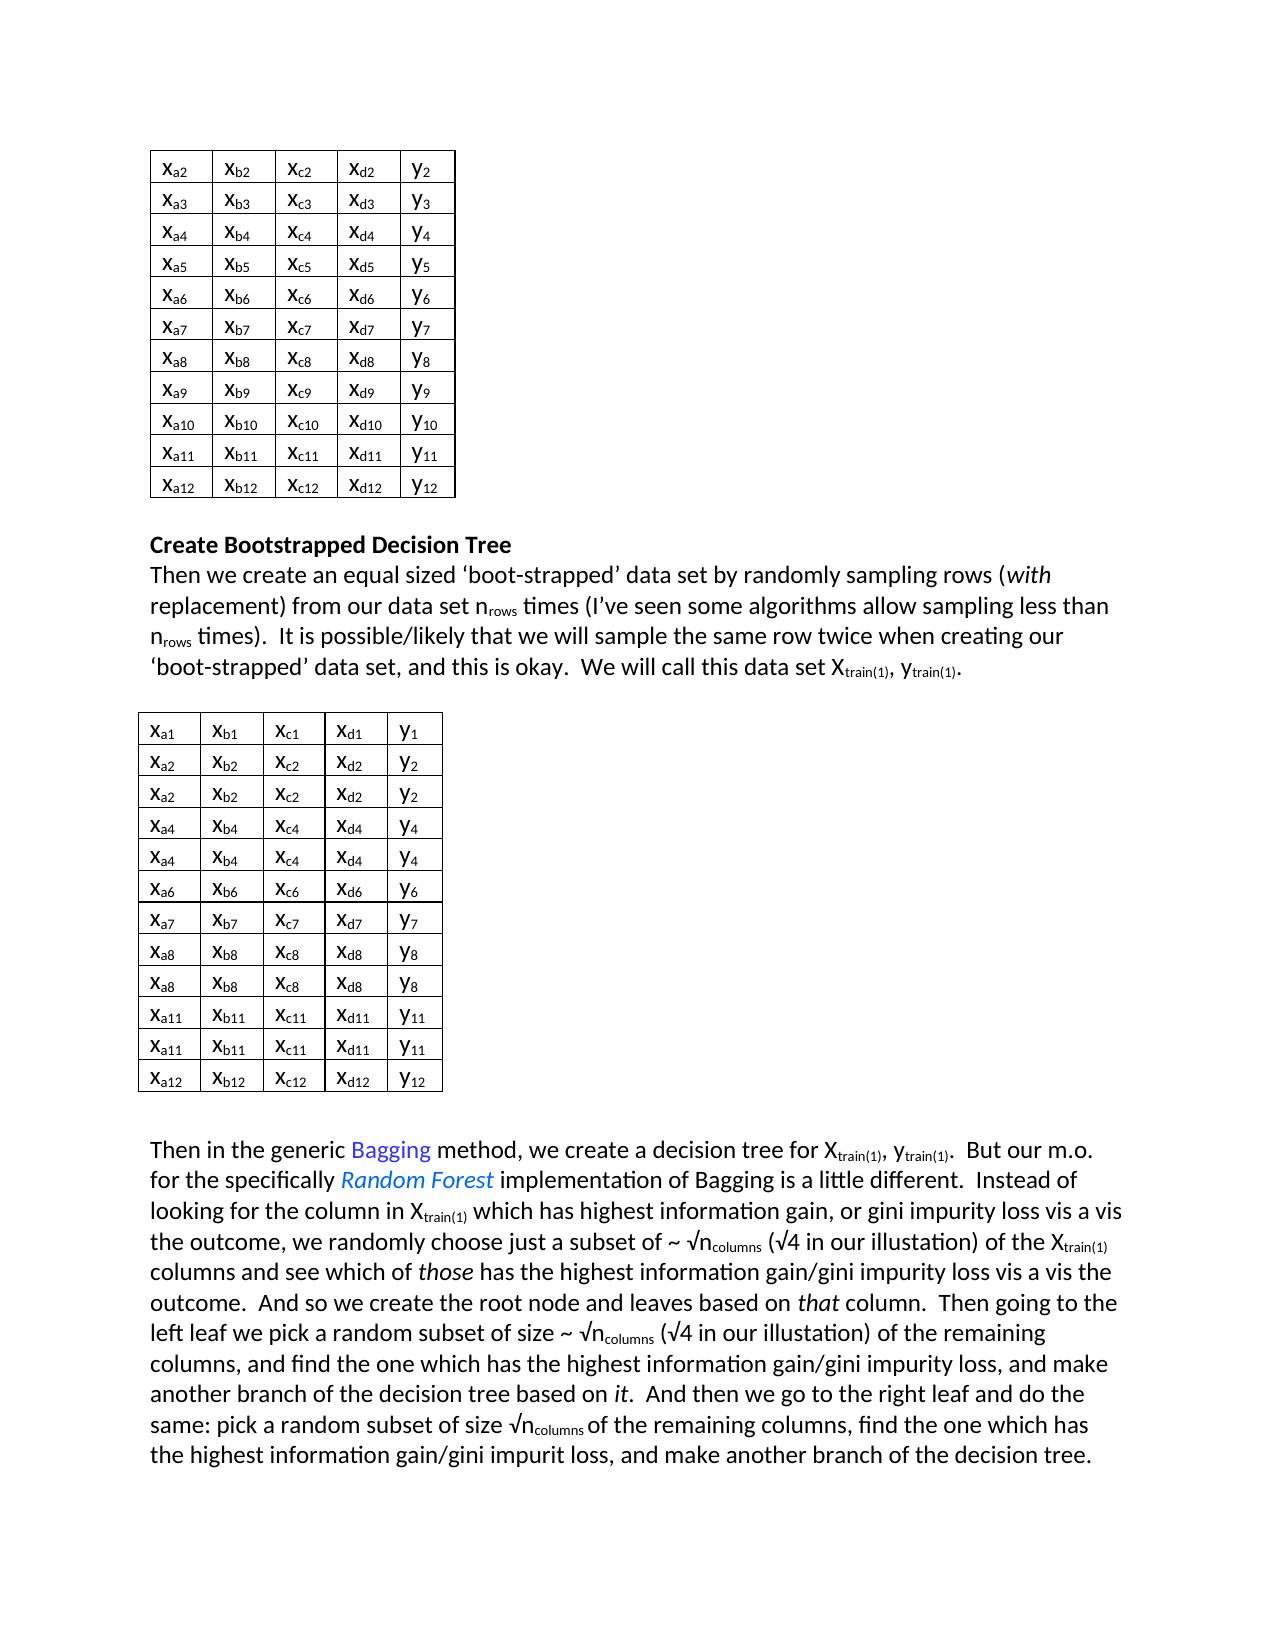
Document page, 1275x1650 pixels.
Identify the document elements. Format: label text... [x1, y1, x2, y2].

table_cell y7 [401, 309, 454, 339]
table_cell xd9 [338, 372, 400, 402]
table_cell xc11 [264, 1029, 324, 1059]
table_cell xb7 [213, 309, 275, 339]
table_cell y2 [388, 776, 442, 807]
table_cell xb2 [213, 151, 275, 182]
table_cell xa9 [151, 372, 212, 402]
table_cell xc8 [264, 966, 324, 996]
table_cell xc8 [276, 340, 337, 371]
table_cell xc7 [276, 309, 337, 339]
table_cell xa12 [151, 467, 212, 497]
table_cell xb12 [201, 1060, 263, 1091]
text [150, 1134, 1125, 1470]
table_cell xa6 [139, 871, 200, 901]
table_cell xc4 [276, 214, 337, 245]
table_cell xa5 [151, 246, 212, 276]
table_cell xd6 [326, 871, 387, 901]
table_cell xb5 [213, 246, 275, 276]
table_cell xd11 [326, 1029, 387, 1059]
table_cell xa4 [151, 214, 212, 245]
table_cell xd5 [338, 246, 400, 276]
table_cell xc8 [264, 934, 324, 964]
table_cell xd8 [326, 966, 387, 996]
table_cell xd2 [326, 745, 387, 775]
table_cell xb12 [213, 467, 275, 497]
table_cell xa11 [139, 1029, 200, 1059]
table_cell xb2 [201, 776, 263, 807]
table_cell xc3 [276, 183, 337, 213]
table_cell xb2 [201, 745, 263, 775]
table_cell xd10 [338, 404, 400, 434]
table_cell xd11 [326, 997, 387, 1028]
table_cell y6 [388, 871, 442, 901]
table_cell xa7 [139, 903, 200, 933]
table_cell xc10 [276, 404, 337, 434]
table_cell xa4 [139, 839, 200, 870]
table_cell xc6 [276, 277, 337, 308]
table_cell y5 [401, 246, 454, 276]
table_cell xc4 [264, 808, 324, 838]
table_cell xb6 [201, 871, 263, 901]
table_cell xa2 [151, 151, 212, 182]
table_cell xd12 [326, 1060, 387, 1091]
table_cell xc11 [276, 435, 337, 466]
table_cell xc7 [264, 903, 324, 933]
table_cell xc6 [264, 871, 324, 901]
table_cell xb11 [201, 997, 263, 1028]
table_cell xd3 [338, 183, 400, 213]
table_cell xc12 [276, 467, 337, 497]
table_cell xd4 [338, 214, 400, 245]
table_cell xb10 [213, 404, 275, 434]
table_cell y4 [388, 808, 442, 838]
table_cell xd11 [338, 435, 400, 466]
table_cell xb4 [213, 214, 275, 245]
table_cell xc2 [276, 151, 337, 182]
table_header xc1 [264, 713, 324, 743]
table_cell xb6 [213, 277, 275, 308]
text Then we create an equal sized ‘boot-strapped’ data set by randomly sampling rows (with replacement) from our data set nrows times (I’ve seen some algorithms allow sampling less than nrows times). It is possible/likely that we will sample the same row twice when creating our ‘boot-strapped’ data set, and this is okay. We will call this data set Xtrain(1), ytrain(1). [150, 559, 1125, 681]
table_cell xa2 [139, 776, 200, 807]
table_cell y8 [401, 340, 454, 371]
table_cell xb7 [201, 903, 263, 933]
table_cell xd4 [326, 808, 387, 838]
table_cell xc9 [276, 372, 337, 402]
table_cell y8 [388, 966, 442, 996]
table_cell xa2 [139, 745, 200, 775]
text Create Bootstrapped Decision Tree [150, 529, 1125, 559]
table_cell xd7 [338, 309, 400, 339]
table_cell xd8 [326, 934, 387, 964]
table_cell y11 [401, 435, 454, 466]
table_header xb1 [201, 713, 263, 743]
table_cell xc11 [264, 997, 324, 1028]
table_cell xa8 [139, 934, 200, 964]
table_cell xb4 [201, 808, 263, 838]
table_cell xb8 [201, 966, 263, 996]
table_header y1 [388, 713, 442, 743]
table_cell y10 [401, 404, 454, 434]
table_cell y2 [401, 151, 454, 182]
table_cell y4 [388, 839, 442, 870]
table_cell xd2 [338, 151, 400, 182]
table_cell xb11 [201, 1029, 263, 1059]
table_cell y9 [401, 372, 454, 402]
table_cell xa8 [151, 340, 212, 371]
table_cell xd6 [338, 277, 400, 308]
table_cell y6 [401, 277, 454, 308]
table_cell xc2 [264, 745, 324, 775]
table_cell xa11 [151, 435, 212, 466]
table_cell xd2 [326, 776, 387, 807]
table_header xd1 [326, 713, 387, 743]
table_cell xb3 [213, 183, 275, 213]
table_cell xd4 [326, 839, 387, 870]
table_cell y2 [388, 745, 442, 775]
table_cell xa11 [139, 997, 200, 1028]
table_cell xa4 [139, 808, 200, 838]
table_cell y4 [401, 214, 454, 245]
table_cell y11 [388, 1029, 442, 1059]
table_cell xa7 [151, 309, 212, 339]
table_cell xa8 [139, 966, 200, 996]
table_cell xd8 [338, 340, 400, 371]
table_cell y12 [401, 467, 454, 497]
table_cell xb11 [213, 435, 275, 466]
table_cell xd12 [338, 467, 400, 497]
table_cell xc5 [276, 246, 337, 276]
table_cell xb8 [201, 934, 263, 964]
table_cell xc12 [264, 1060, 324, 1091]
table_cell y12 [388, 1060, 442, 1091]
table_cell xa6 [151, 277, 212, 308]
table_cell xa10 [151, 404, 212, 434]
table_cell xb9 [213, 372, 275, 402]
table_cell xa3 [151, 183, 212, 213]
table_cell xd7 [326, 903, 387, 933]
table_cell y8 [388, 934, 442, 964]
table_cell y7 [388, 903, 442, 933]
table_header xa1 [139, 713, 200, 743]
table_cell xb4 [201, 839, 263, 870]
table_cell y3 [401, 183, 454, 213]
table_cell xb8 [213, 340, 275, 371]
table_cell xa12 [139, 1060, 200, 1091]
table_cell xc2 [264, 776, 324, 807]
table_cell y11 [388, 997, 442, 1028]
table_cell xc4 [264, 839, 324, 870]
